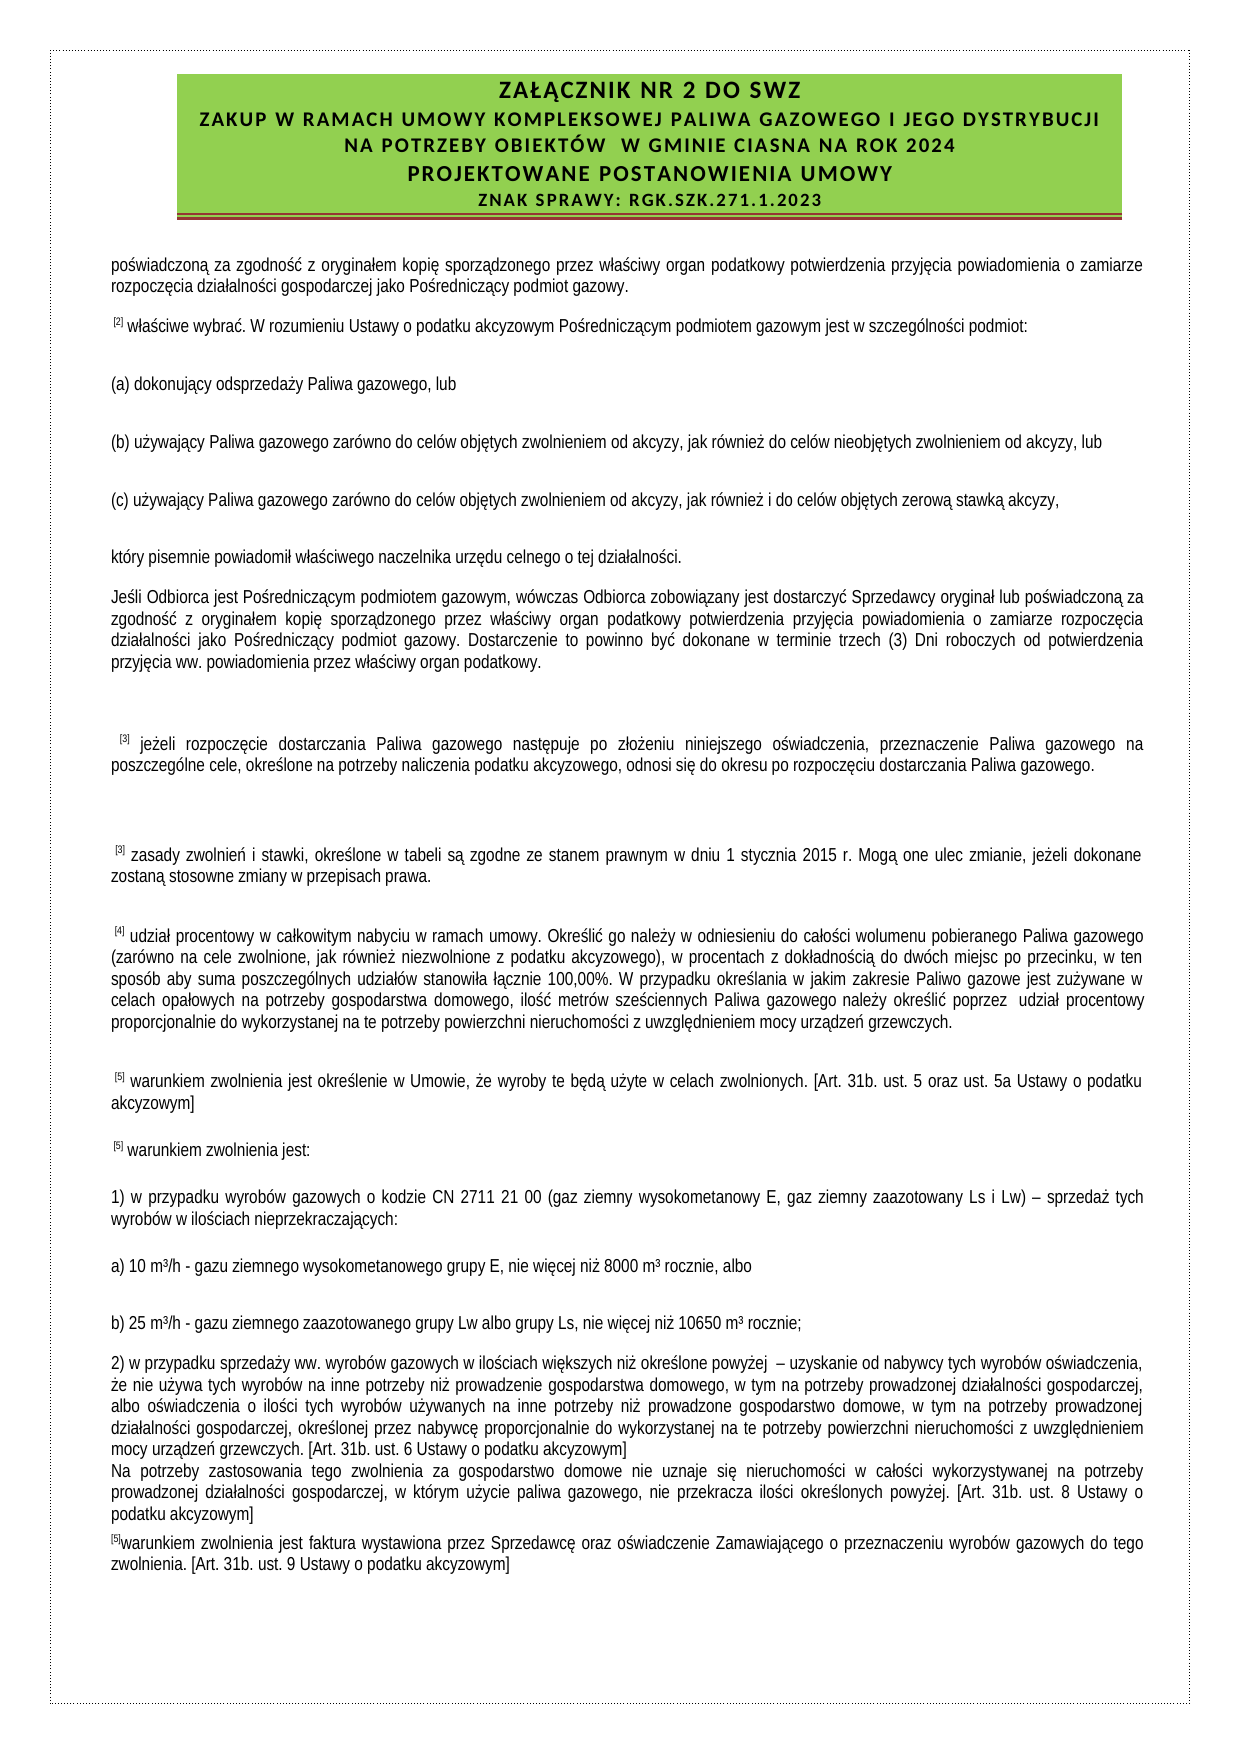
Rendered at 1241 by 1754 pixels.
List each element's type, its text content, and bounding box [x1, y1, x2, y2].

table_cell [3] zasady zwolnień i stawki, określone w tabeli są zgodne ze stanem prawnym w dniu 1 stycznia 2015 r. Mogą one ulec zmianie, jeżeli dokonane zostaną stosowne zmiany w przepisach prawa. [104, 836, 1152, 894]
table_cell a) 10 m³/h - gazu ziemnego wysokometanowego grupy E, nie więcej niż 8000 m³ rocznie, albo [104, 1236, 1152, 1294]
table_cell 1) w przypadku wyrobów gazowych o kodzie CN 2711 21 00 (gaz ziemny wysokometanowy E, gaz ziemny zaazotowany Ls i Lw) – sprzedaż tych wyrobów w ilościach nieprzekraczających: [104, 1179, 1152, 1236]
table_cell [5]warunkiem zwolnienia jest faktura wystawiona przez Sprzedawcę oraz oświadczenie Zamawiającego o przeznaczeniu wyrobów gazowych do tego zwolnienia. [Art. 31b. ust. 9 Ustawy o podatku akcyzowym] [104, 1525, 1152, 1582]
table_cell (b) używający Paliwa gazowego zarówno do celów objętych zwolnieniem od akcyzy, jak również do celów nieobjętych zwolnieniem od akcyzy, lub [104, 413, 1152, 470]
table_cell (c) używający Paliwa gazowego zarówno do celów objętych zwolnieniem od akcyzy, jak również i do celów objętych zerową stawką akcyzy, [104, 470, 1152, 528]
table_cell (a) dokonujący odsprzedaży Paliwa gazowego, lub [104, 355, 1152, 413]
table_cell Jeśli Odbiorca jest Pośredniczącym podmiotem gazowym, wówczas Odbiorca zobowiązany jest dostarczyć Sprzedawcy oryginał lub poświadczoną za zgodność z oryginałem kopię sporządzonego przez właściwy organ podatkowy potwierdzenia przyjęcia powiadomienia o zamiarze rozpoczęcia działalności jako Pośredniczący podmiot gazowy. Dostarczenie to powinno być dokonane w terminie trzech (3) Dni roboczych od potwierdzenia przyjęcia ww. powiadomienia przez właściwy organ podatkowy. [104, 586, 1152, 672]
table_cell [4] udział procentowy w całkowitym nabyciu w ramach umowy. Określić go należy w odniesieniu do całości wolumenu pobieranego Paliwa gazowego (zarówno na cele zwolnione, jak również niezwolnione z podatku akcyzowego), w procentach z dokładnością do dwóch miejsc po przecinku, w ten sposób aby suma poszczególnych udziałów stanowiła łącznie 100,00%. W przypadku określania w jakim zakresie Paliwo gazowe jest zużywane w celach opałowych na potrzeby gospodarstwa domowego, ilość metrów sześciennych Paliwa gazowego należy określić poprzez udział procentowy proporcjonalnie do wykorzystanej na te potrzeby powierzchni nieruchomości z uwzględnieniem mocy urządzeń grzewczych. [104, 894, 1152, 1063]
table_cell [3] jeżeli rozpoczęcie dostarczania Paliwa gazowego następuje po złożeniu niniejszego oświadczenia, przeznaczenie Paliwa gazowego na poszczególne cele, określone na potrzeby naliczenia podatku akcyzowego, odnosi się do okresu po rozpoczęciu dostarczania Paliwa gazowego. [104, 672, 1152, 836]
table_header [104, 254, 1152, 297]
table_cell [2] właściwe wybrać. W rozumieniu Ustawy o podatku akcyzowym Pośredniczącym podmiotem gazowym jest w szczególności podmiot: [104, 297, 1152, 355]
table_cell 2) w przypadku sprzedaży ww. wyrobów gazowych w ilościach większych niż określone powyżej – uzyskanie od nabywcy tych wyrobów oświadczenia, że nie używa tych wyrobów na inne potrzeby niż prowadzenie gospodarstwa domowego, w tym na potrzeby prowadzonej działalności gospodarczej, albo oświadczenia o ilości tych wyrobów używanych na inne potrzeby niż prowadzone gospodarstwo domowe, w tym na potrzeby prowadzonej działalności gospodarczej, określonej przez nabywcę proporcjonalnie do wykorzystanej na te potrzeby powierzchni nieruchomości z uwzględnieniem mocy urządzeń grzewczych. [Art. 31b. ust. 6 Ustawy o podatku akcyzowym] [104, 1352, 1152, 1460]
table_cell który pisemnie powiadomił właściwego naczelnika urzędu celnego o tej działalności. [104, 528, 1152, 586]
table_cell [5] warunkiem zwolnienia jest określenie w Umowie, że wyroby te będą użyte w celach zwolnionych. [Art. 31b. ust. 5 oraz ust. 5a Ustawy o podatku akcyzowym] [104, 1063, 1152, 1121]
table_cell b) 25 m³/h - gazu ziemnego zaazotowanego grupy Lw albo grupy Ls, nie więcej niż 10650 m³ rocznie; [104, 1294, 1152, 1352]
table_cell Na potrzeby zastosowania tego zwolnienia za gospodarstwo domowe nie uznaje się nieruchomości w całości wykorzystywanej na potrzeby prowadzonej działalności gospodarczej, w którym użycie paliwa gazowego, nie przekracza ilości określonych powyżej. [Art. 31b. ust. 8 Ustawy o podatku akcyzowym] [104, 1460, 1152, 1524]
table_cell [5] warunkiem zwolnienia jest: [104, 1121, 1152, 1178]
